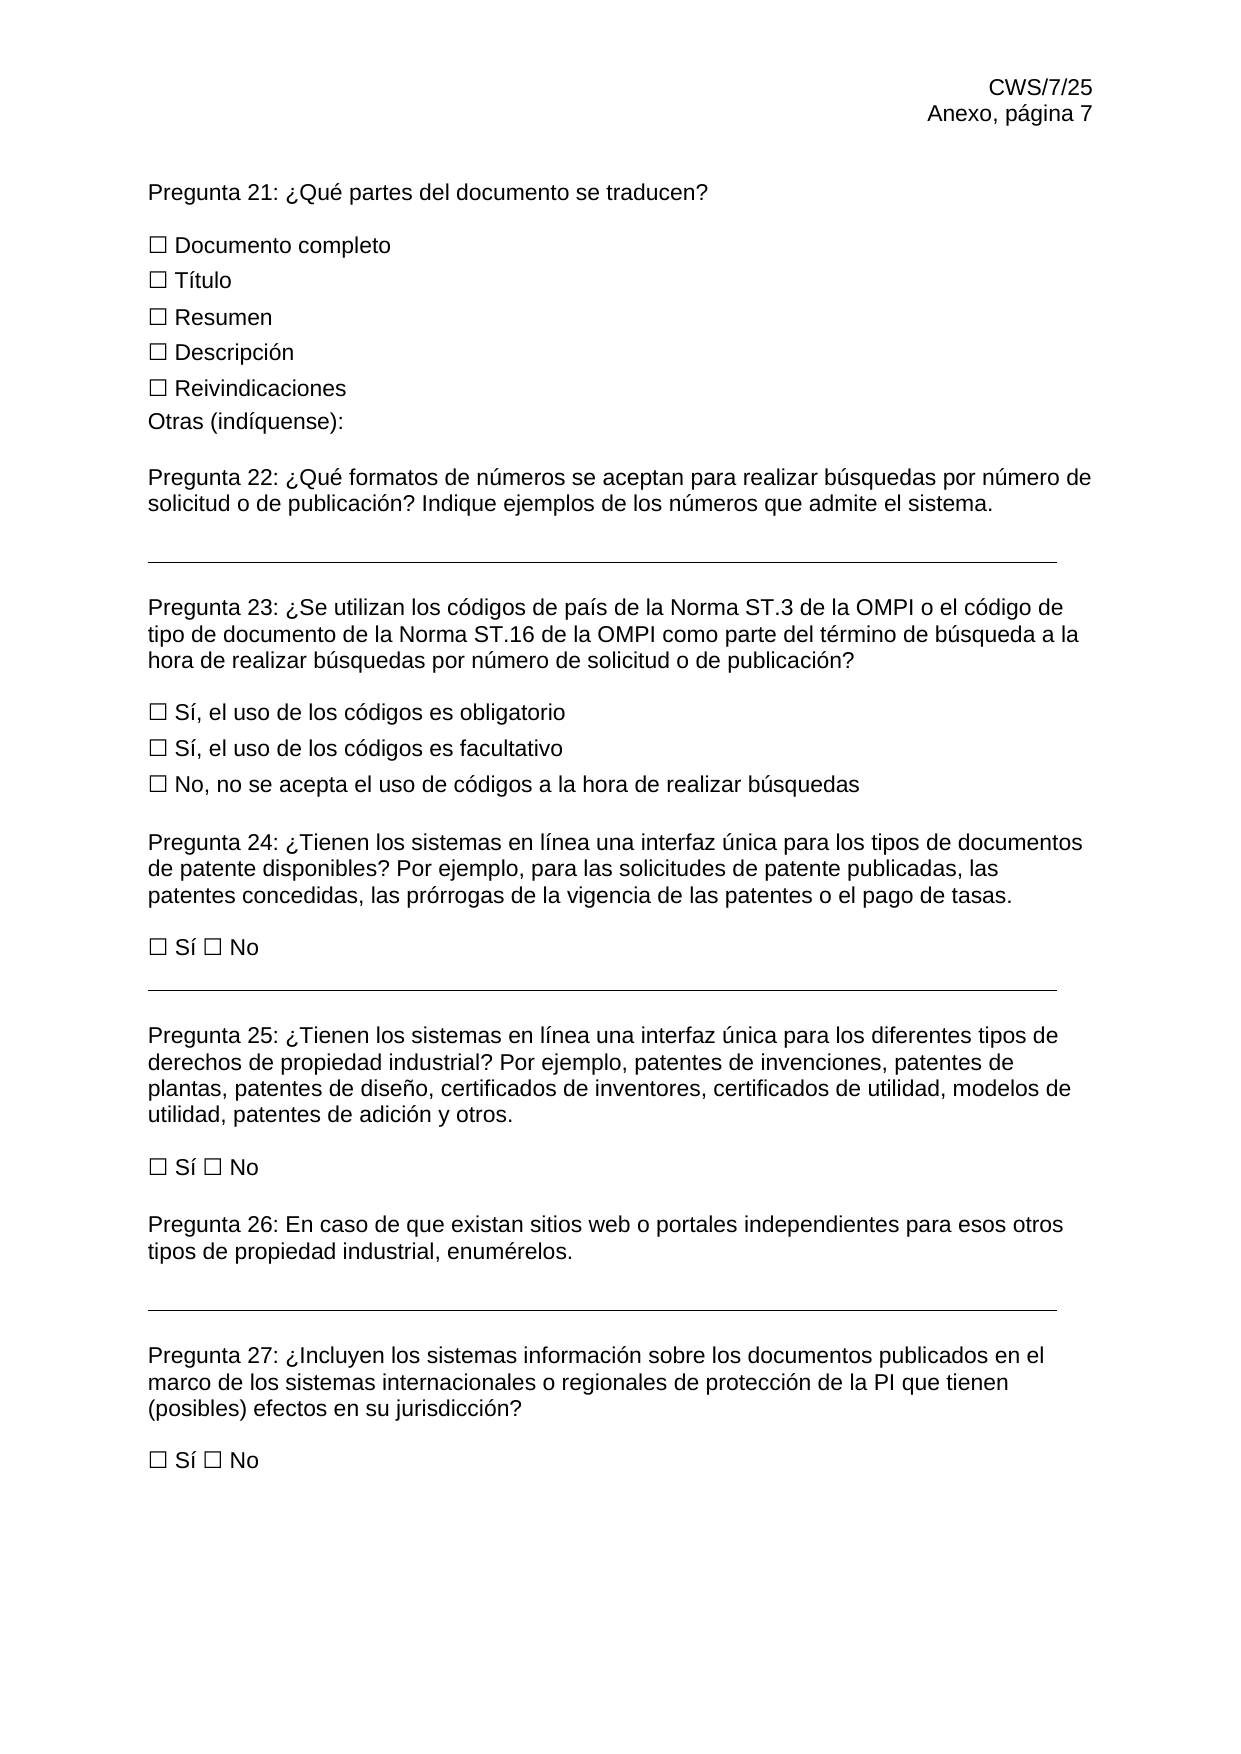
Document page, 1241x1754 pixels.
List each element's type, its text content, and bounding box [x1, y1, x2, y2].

text ☐ Reivindicaciones [148, 372, 1093, 403]
text ☐ Sí, el uso de los códigos es facultativo [148, 732, 1093, 763]
text Sí No [148, 931, 1093, 962]
text Sí No [148, 1444, 1093, 1476]
subtitle Pregunta 26: En caso de que existan sitios web o portales independientes para esos otros tipos de propiedad industrial, enumérelos. [148, 1211, 1093, 1264]
text ☐ Resumen [148, 300, 1093, 332]
text Otras (indíquense): [148, 408, 1093, 434]
subtitle Pregunta 21: ¿Qué partes del documento se traducen? [148, 179, 1093, 206]
text ☐ Documento completo [148, 228, 1093, 260]
text ☐ No, no se acepta el uso de códigos a la hora de realizar búsquedas [148, 768, 1093, 799]
text ☐ Título [148, 264, 1093, 296]
subtitle Pregunta 25: ¿Tienen los sistemas en línea una interfaz única para los diferentes tipos de derechos de propiedad industrial? Por ejemplo, patentes de invenciones, patentes de plantas, patentes de diseño, certificados de inventores, certificados de utilidad, modelos de utilidad, patentes de adición y otros. [148, 1022, 1093, 1128]
subtitle Pregunta 22: ¿Qué formatos de números se aceptan para realizar búsquedas por número de solicitud o de publicación? Indique ejemplos de los números que admite el sistema. [148, 463, 1093, 516]
text Sí No [148, 1151, 1093, 1182]
text ☐ Sí, el uso de los códigos es obligatorio [148, 696, 1093, 727]
subtitle Pregunta 27: ¿Incluyen los sistemas información sobre los documentos publicados en el marco de los sistemas internacionales o regionales de protección de la PI que tienen (posibles) efectos en su jurisdicción? [148, 1342, 1093, 1421]
subtitle Pregunta 23: ¿Se utilizan los códigos de país de la Norma ST.3 de la OMPI o el código de tipo de documento de la Norma ST.16 de la OMPI como parte del término de búsqueda a la hora de realizar búsquedas por número de solicitud o de publicación? [148, 594, 1093, 673]
subtitle Pregunta 24: ¿Tienen los sistemas en línea una interfaz única para los tipos de documentos de patente disponibles? Por ejemplo, para las solicitudes de patente publicadas, las patentes concedidas, las prórrogas de la vigencia de las patentes o el pago de tasas. [148, 829, 1093, 908]
text ☐ Descripción [148, 336, 1093, 368]
